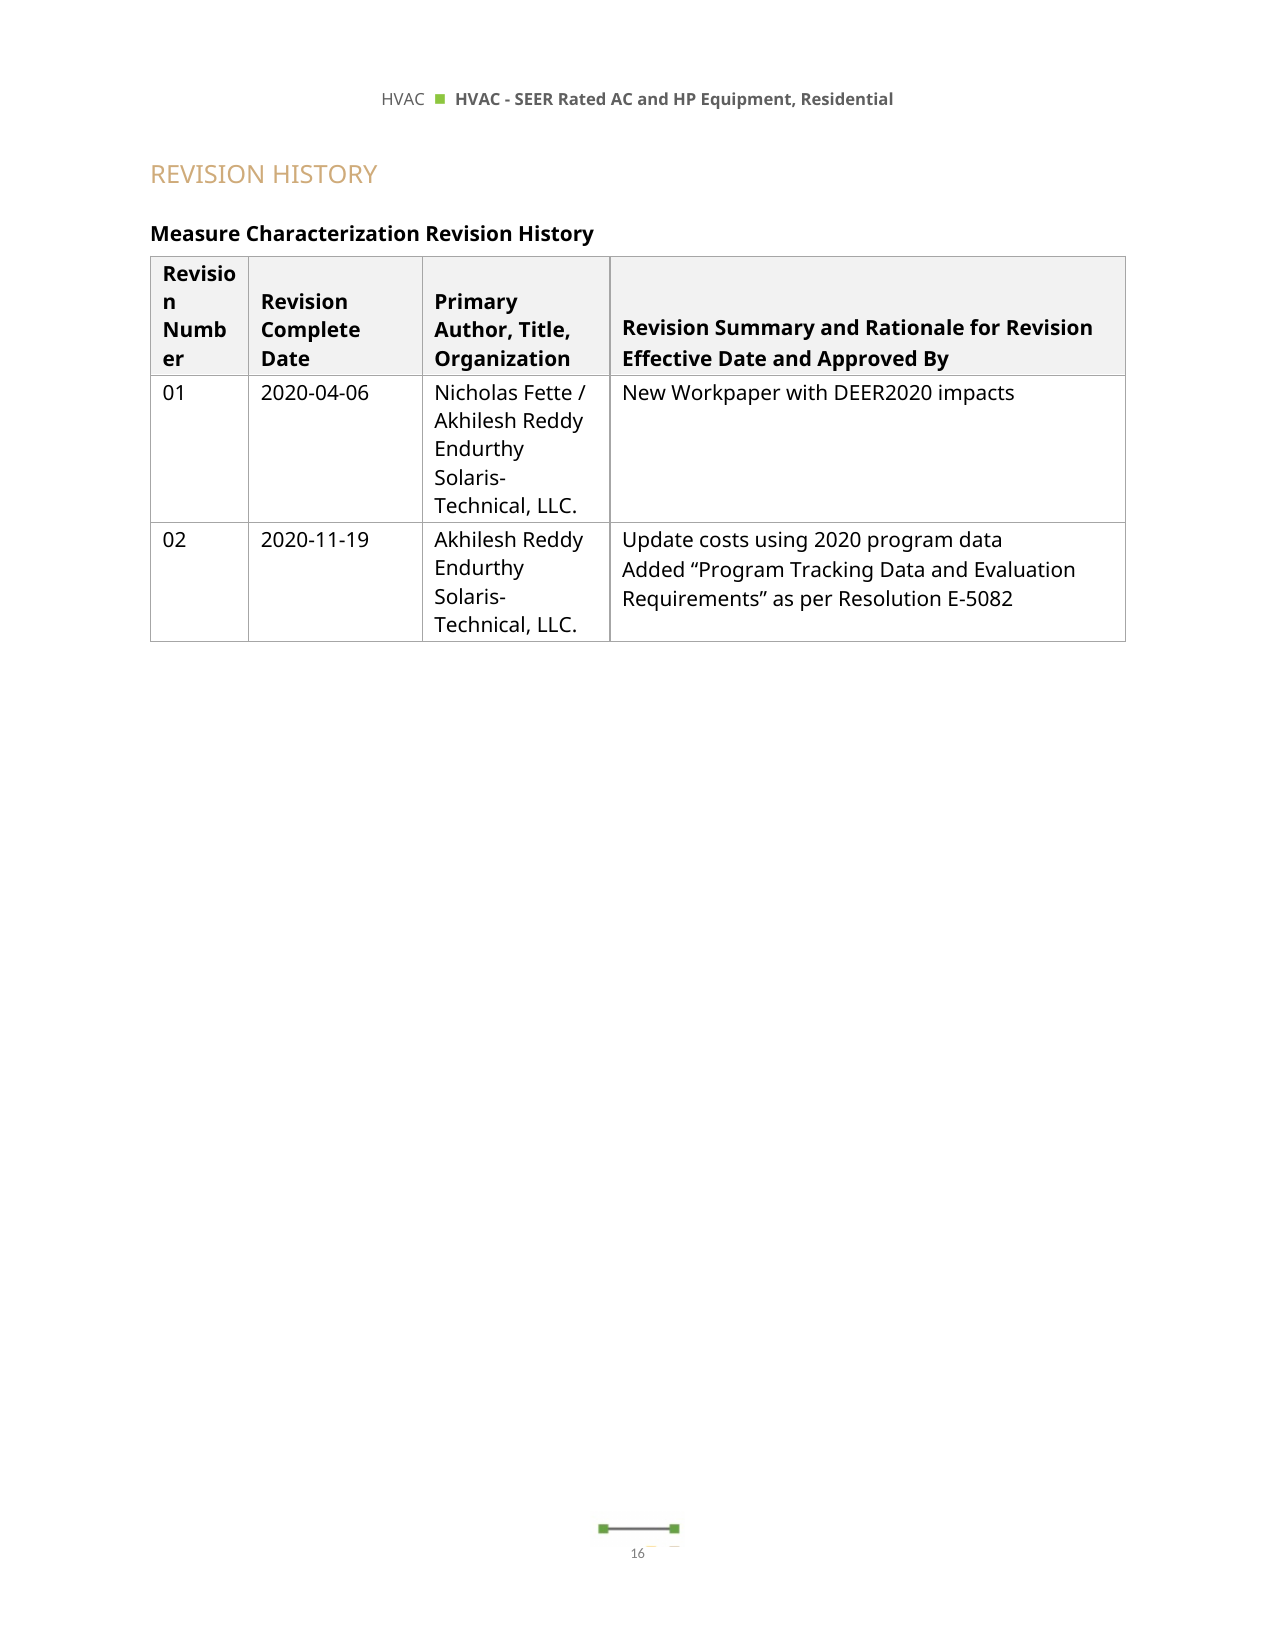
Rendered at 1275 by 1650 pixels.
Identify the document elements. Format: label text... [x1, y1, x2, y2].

table_cell Nicholas Fette / Akhilesh Reddy Endurthy Solaris-Technical, LLC. [423, 376, 609, 522]
table_cell New Workpaper with DEER2020 impacts [611, 376, 1125, 522]
table_cell 2020-04-06 [249, 376, 422, 522]
table_cell 01 [151, 376, 248, 522]
table_header Primary Author, Title, Organization [423, 257, 609, 374]
table_header Revision Complete Date [249, 257, 422, 374]
table_cell Akhilesh Reddy Endurthy Solaris-Technical, LLC. [423, 523, 609, 641]
table_cell 02 [151, 523, 248, 641]
table_header Revision Summary and Rationale for Revision Effective Date and Approved By [611, 257, 1125, 374]
table_cell Update costs using 2020 program data Added “Program Tracking Data and Evaluation Requirements” as per Resolution E-5082 [611, 523, 1125, 641]
picture [589, 1512, 684, 1547]
subtitle Revision History [150, 158, 1125, 189]
text Measure Characterization Revision History [150, 219, 1125, 247]
table_cell 2020-11-19 [249, 523, 422, 641]
table_header Revision Number [151, 257, 248, 374]
